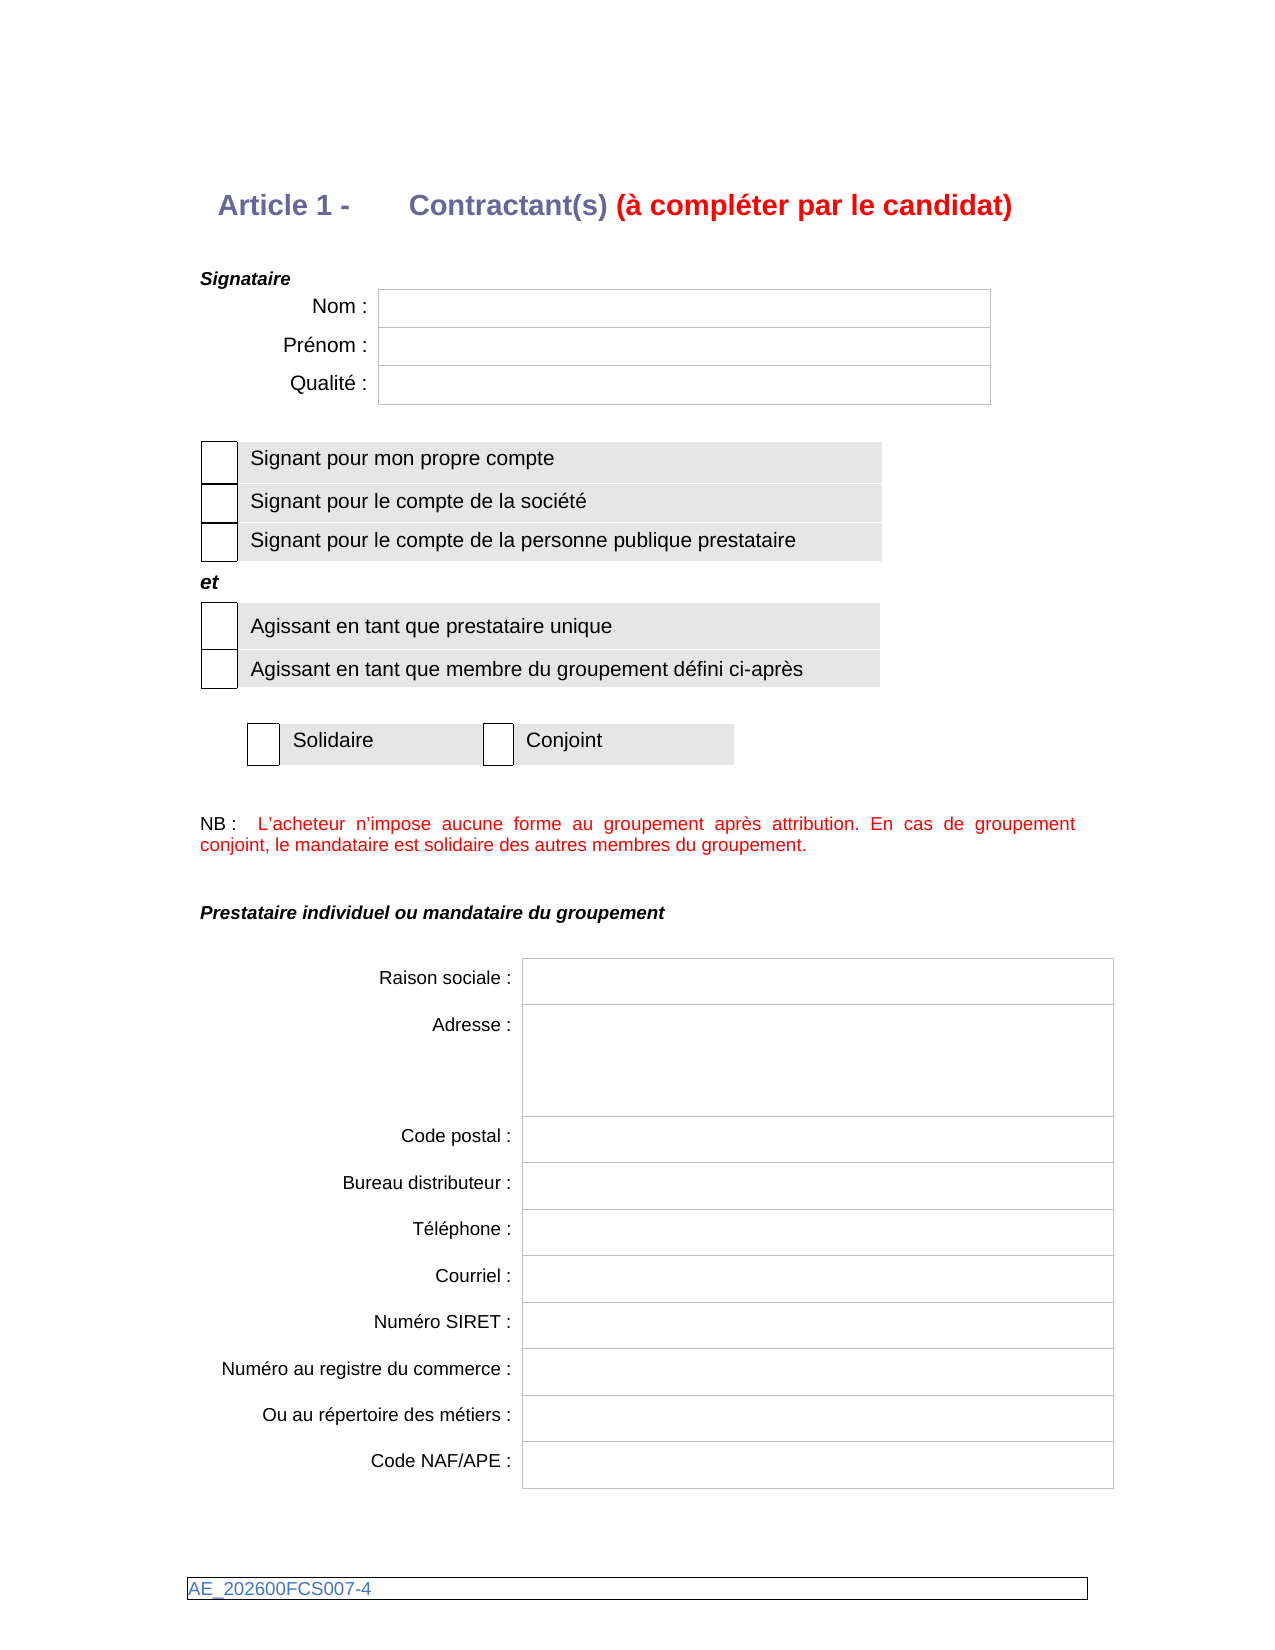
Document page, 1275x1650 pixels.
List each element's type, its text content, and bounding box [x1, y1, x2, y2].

table_cell Numéro au registre du commerce : [202, 1349, 522, 1394]
subtitle Contractant(s) (à compléter par le candidat) [188, 187, 1087, 221]
table_cell [523, 1256, 1113, 1302]
table_cell Code NAF/APE : [202, 1442, 522, 1487]
table_header [202, 603, 237, 649]
table_cell Courriel : [202, 1256, 522, 1302]
table_cell Numéro SIRET : [202, 1303, 522, 1348]
table_cell Bureau distributeur : [202, 1163, 522, 1209]
table_header Agissant en tant que prestataire unique [238, 603, 880, 649]
table_cell Prénom : [190, 328, 378, 365]
table_cell [523, 1005, 1113, 1116]
table_cell Agissant en tant que membre du groupement défini ci-après [238, 650, 880, 687]
table_cell [523, 1442, 1113, 1487]
table_cell [523, 1349, 1113, 1394]
table_header [248, 724, 279, 765]
table_header Solidaire [280, 724, 483, 765]
text et [200, 570, 1076, 594]
table_header Signant pour mon propre compte [238, 442, 882, 483]
table_header [523, 959, 1113, 1004]
table_cell [379, 328, 990, 365]
table_cell [379, 366, 990, 403]
table_cell [523, 1117, 1113, 1162]
table_cell [202, 485, 237, 522]
table_cell Signant pour le compte de la société [238, 484, 882, 522]
table_cell Signant pour le compte de la personne publique prestataire [238, 523, 882, 561]
table_cell [202, 524, 237, 561]
table_header Conjoint [514, 724, 734, 765]
table_cell Adresse : [202, 1005, 522, 1116]
table_cell Téléphone : [202, 1210, 522, 1255]
text NB : L’acheteur n’impose aucune forme au groupement après attribution. En cas de groupement conjoint, le mandataire est solidaire des autres membres du groupement. [200, 812, 1076, 856]
table_cell Code postal : [202, 1117, 522, 1162]
table_cell [523, 1210, 1113, 1255]
table_header Nom : [190, 290, 378, 327]
table_cell [523, 1163, 1113, 1209]
table_header [484, 724, 513, 765]
table_cell [523, 1303, 1113, 1348]
text Prestataire individuel ou mandataire du groupement [200, 902, 1076, 924]
table_cell [523, 1396, 1113, 1441]
table_cell [202, 650, 237, 687]
table_cell Ou au répertoire des métiers : [202, 1396, 522, 1441]
text Signataire [200, 268, 1076, 289]
table_cell Qualité : [190, 366, 378, 403]
table_header Raison sociale : [202, 959, 522, 1004]
table_header [202, 442, 237, 483]
table_header [379, 290, 990, 327]
